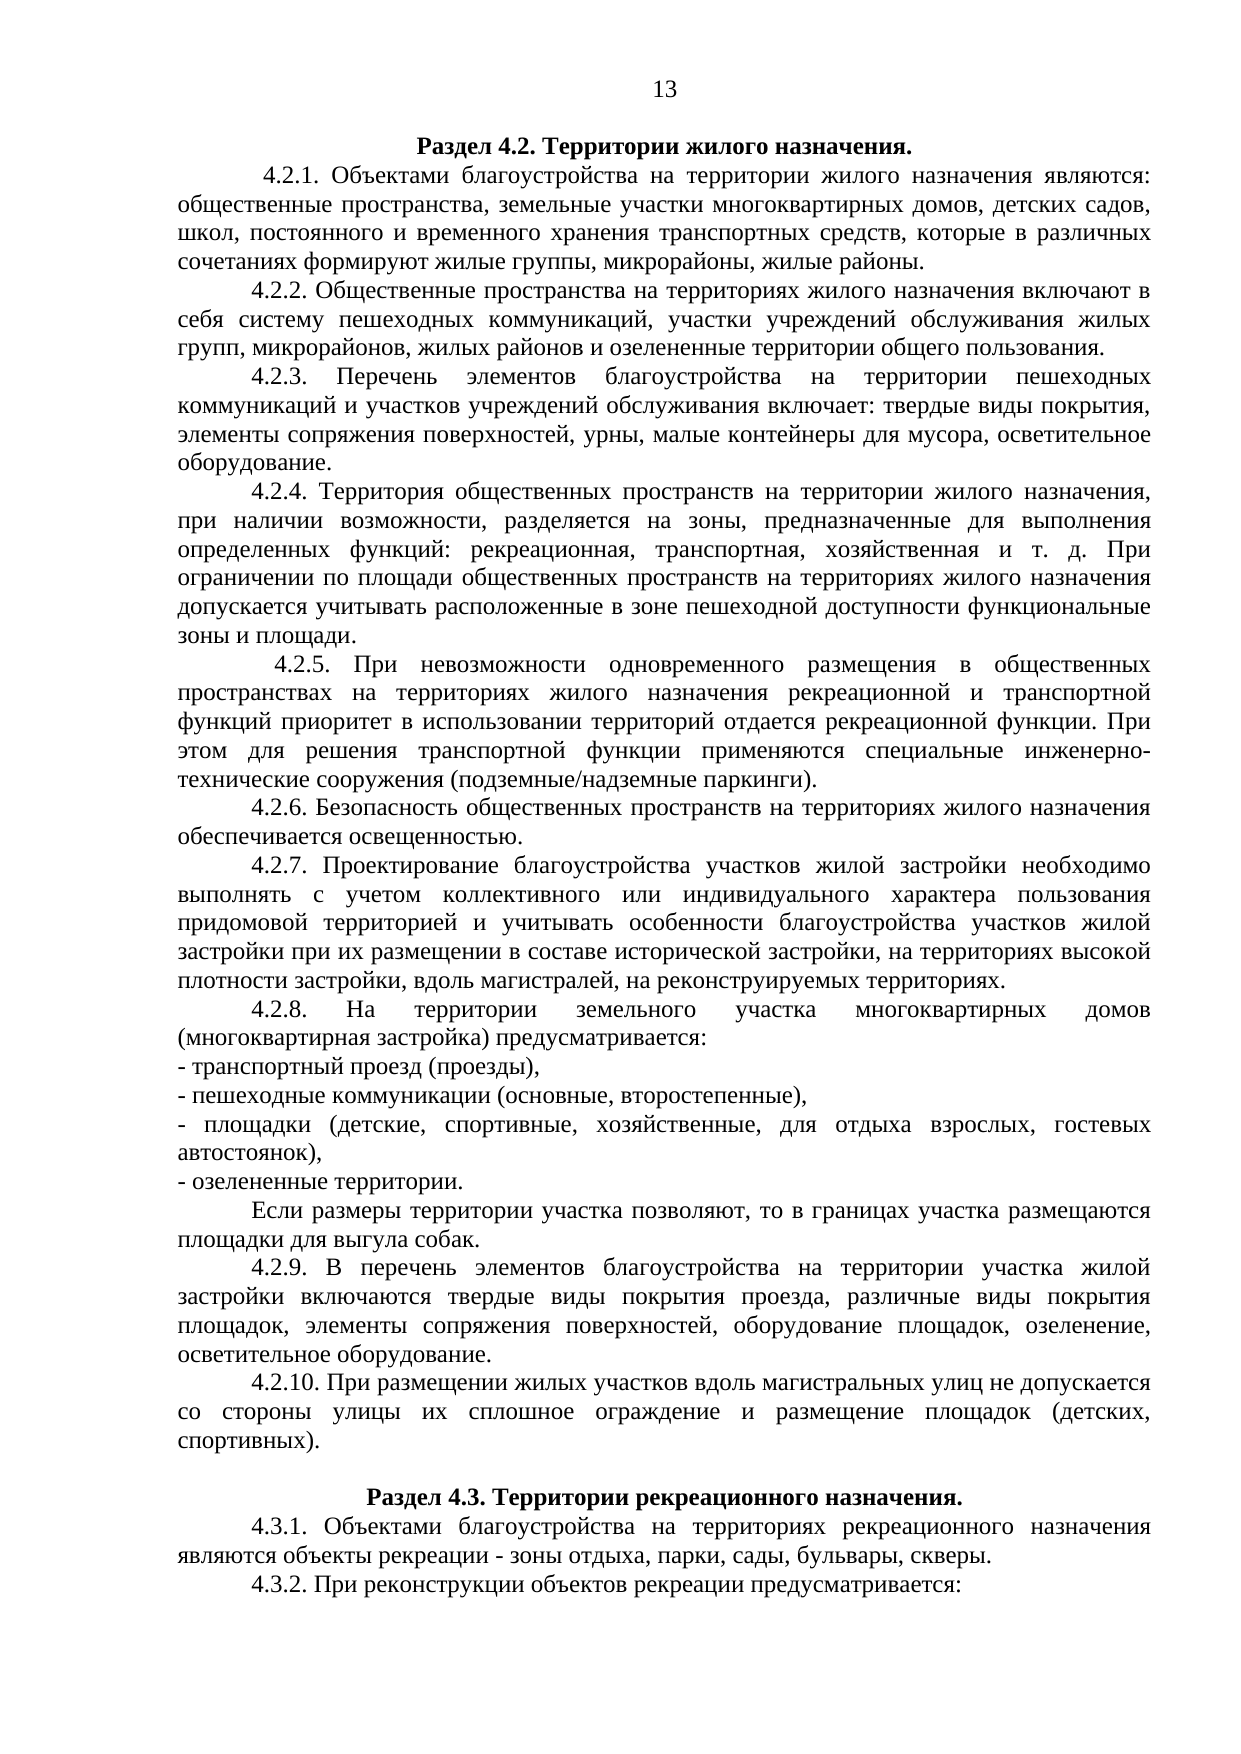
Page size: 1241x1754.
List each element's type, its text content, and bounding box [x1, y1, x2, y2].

text 4.2.1. Объектами благоустройства на территории жилого назначения являются: общественные пространства, земельные участки многоквартирных домов, детских садов, школ, постоянного и временного хранения транспортных средств, которые в различных сочетаниях формируют жилые группы, микрорайоны, жилые районы. [177, 160, 1152, 275]
text 4.2.9. В перечень элементов благоустройства на территории участка жилой застройки включаются твердые виды покрытия проезда, различные виды покрытия площадок, элементы сопряжения поверхностей, оборудование площадок, озеленение, осветительное оборудование. [177, 1252, 1152, 1367]
text - пешеходные коммуникации (основные, второстепенные), [177, 1080, 1152, 1109]
text 4.2.4. Территория общественных пространств на территории жилого назначения, при наличии возможности, разделяется на зоны, предназначенные для выполнения определенных функций: рекреационная, транспортная, хозяйственная и т. д. При ограничении по площади общественных пространств на территориях жилого назначения допускается учитывать расположенные в зоне пешеходной доступности функциональные зоны и площади. [177, 476, 1152, 649]
text Если размеры территории участка позволяют, то в границах участка размещаются площадки для выгула собак. [177, 1195, 1152, 1252]
text - транспортный проезд (проезды), [177, 1051, 1152, 1080]
text 4.2.8. На территории земельного участка многоквартирных домов (многоквартирная застройка) предусматривается: [177, 994, 1152, 1051]
text 4.2.7. Проектирование благоустройства участков жилой застройки необходимо выполнять с учетом коллективного или индивидуального характера пользования придомовой территорией и учитывать особенности благоустройства участков жилой застройки при их размещении в составе исторической застройки, на территориях высокой плотности застройки, вдоль магистралей, на реконструируемых территориях. [177, 850, 1152, 994]
text 4.3.2. При реконструкции объектов рекреации предусматривается: [177, 1569, 1152, 1597]
text - озелененные территории. [177, 1166, 1152, 1195]
text Раздел 4.3. Территории рекреационного назначения. [177, 1482, 1152, 1511]
text 4.3.1. Объектами благоустройства на территориях рекреационного назначения являются объекты рекреации - зоны отдыха, парки, сады, бульвары, скверы. [177, 1511, 1152, 1569]
text - площадки (детские, спортивные, хозяйственные, для отдыха взрослых, гостевых автостоянок), [177, 1109, 1152, 1166]
text 4.2.2. Общественные пространства на территориях жилого назначения включают в себя систему пешеходных коммуникаций, участки учреждений обслуживания жилых групп, микрорайонов, жилых районов и озелененные территории общего пользования. [177, 275, 1152, 361]
text 4.2.5. При невозможности одновременного размещения в общественных пространствах на территориях жилого назначения рекреационной и транспортной функций приоритет в использовании территорий отдается рекреационной функции. При этом для решения транспортной функции применяются специальные инженерно-технические сооружения (подземные/надземные паркинги). [177, 649, 1152, 792]
text 4.2.6. Безопасность общественных пространств на территориях жилого назначения обеспечивается освещенностью. [177, 792, 1152, 850]
text 4.2.3. Перечень элементов благоустройства на территории пешеходных коммуникаций и участков учреждений обслуживания включает: твердые виды покрытия, элементы сопряжения поверхностей, урны, малые контейнеры для мусора, осветительное оборудование. [177, 361, 1152, 476]
text 4.2.10. При размещении жилых участков вдоль магистральных улиц не допускается со стороны улицы их сплошное ограждение и размещение площадок (детских, спортивных). [177, 1367, 1152, 1454]
text Раздел 4.2. Территории жилого назначения. [177, 131, 1152, 160]
